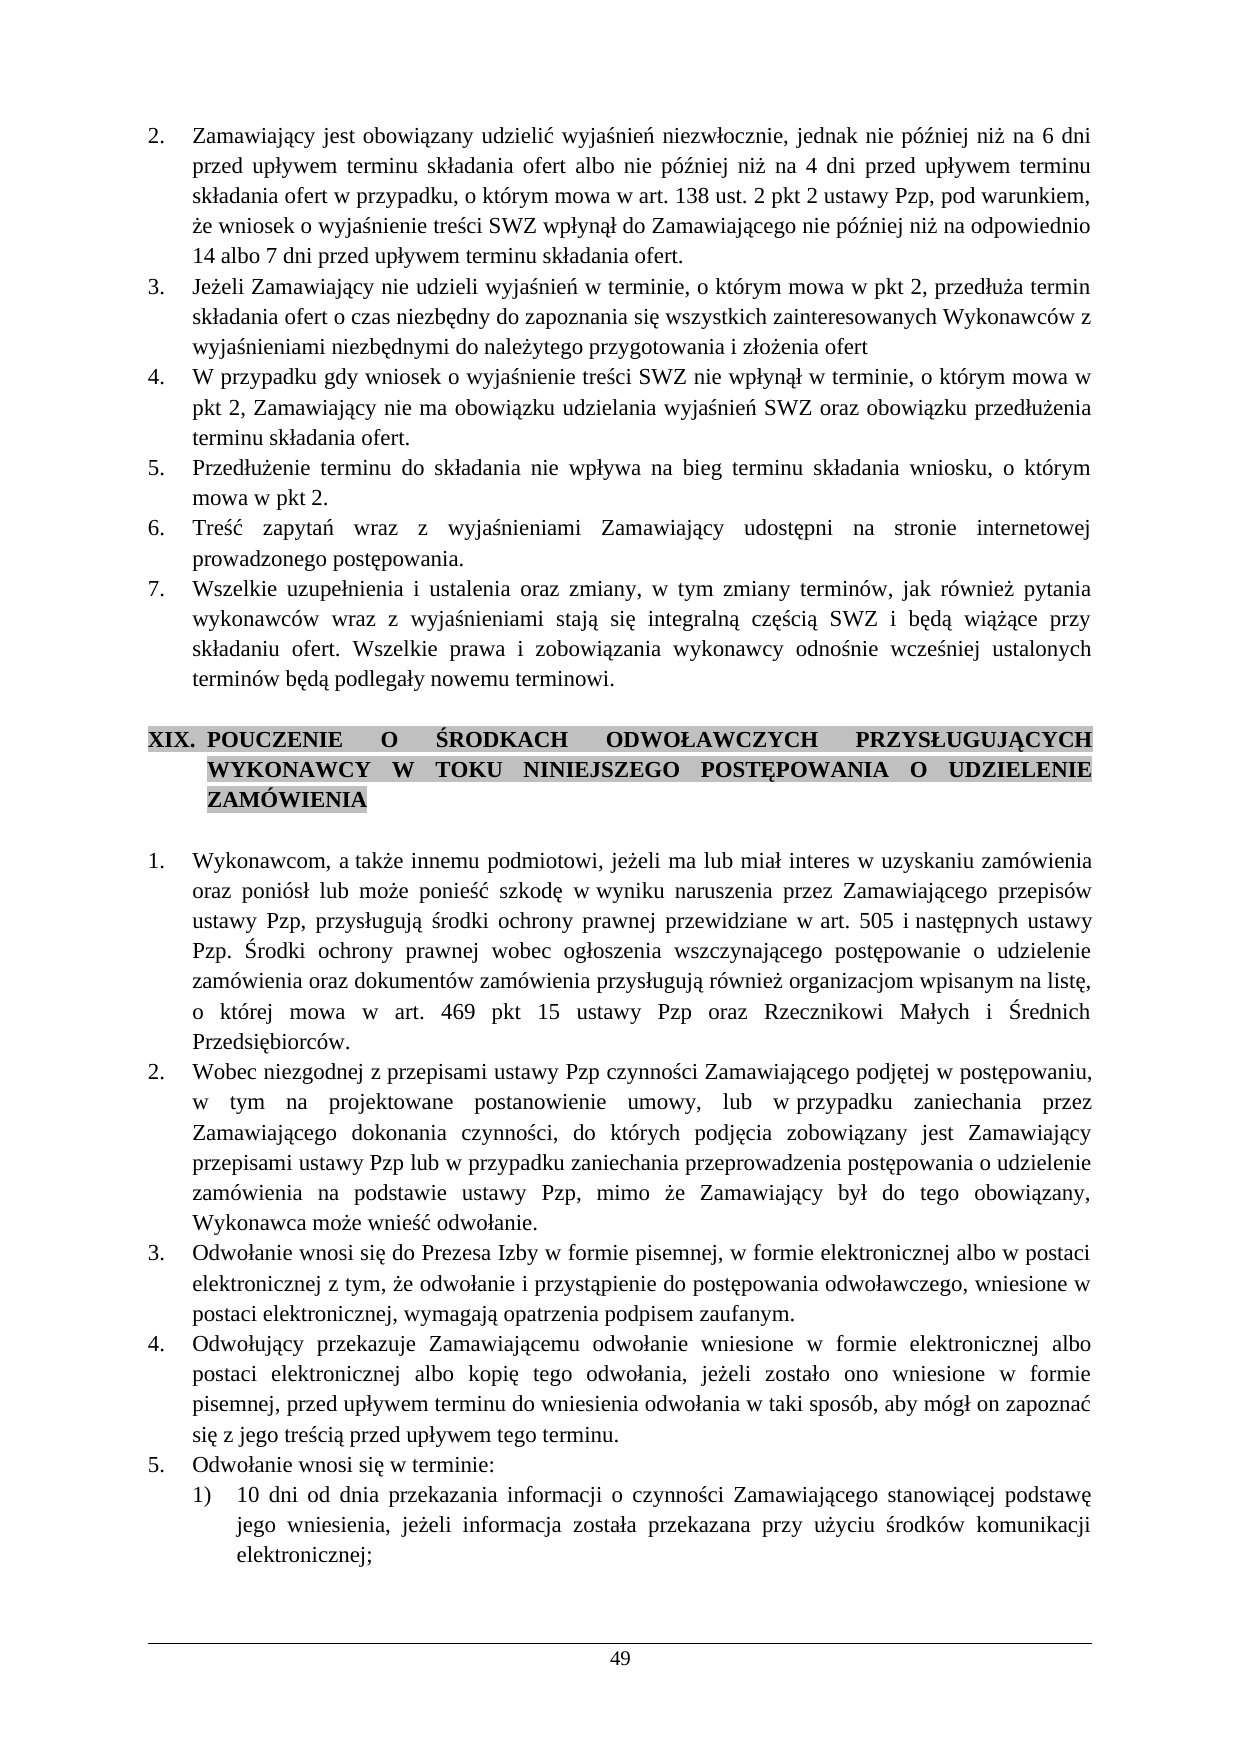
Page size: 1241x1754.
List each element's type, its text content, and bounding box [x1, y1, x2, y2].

list Zamawiający jest obowiązany udzielić wyjaśnień niezwłocznie, jednak nie później niż na 6 dni przed upływem terminu składania ofert albo nie później niż na 4 dni przed upływem terminu składania ofert w przypadku, o którym mowa w art. 138 ust. 2 pkt 2 ustawy Pzp, pod warunkiem, że wniosek o wyjaśnienie treści SWZ wpłynął do Zamawiającego nie później niż na odpowiednio 14 albo 7 dni przed upływem terminu składania ofert. [148, 122, 1092, 269]
list Odwołanie wnosi się w terminie: [148, 1451, 1092, 1477]
list Przedłużenie terminu do składania nie wpływa na bieg terminu składania wniosku, o którym mowa w pkt 2. [148, 454, 1092, 511]
list Odwołanie wnosi się do Prezesa Izby w formie pisemnej, w formie elektronicznej albo w postaci elektronicznej z tym, że odwołanie i przystąpienie do postępowania odwoławczego, wniesione w postaci elektronicznej, wymagają opatrzenia podpisem zaufanym. [148, 1239, 1092, 1326]
list Wobec niezgodnej z przepisami ustawy Pzp czynności Zamawiającego podjętej w postępowaniu, w tym na projektowane postanowienie umowy, lub w przypadku zaniechania przez Zamawiającego dokonania czynności, do których podjęcia zobowiązany jest Zamawiający przepisami ustawy Pzp lub w przypadku zaniechania przeprowadzenia postępowania o udzielenie zamówienia na podstawie ustawy Pzp, mimo że Zamawiający był do tego obowiązany, Wykonawca może wnieść odwołanie. [148, 1058, 1092, 1236]
list Wykonawcom, a także innemu podmiotowi, jeżeli ma lub miał interes w uzyskaniu zamówienia oraz poniósł lub może ponieść szkodę w wyniku naruszenia przez Zamawiającego przepisów ustawy Pzp, przysługują środki ochrony prawnej przewidziane w art. 505 i następnych ustawy Pzp. Środki ochrony prawnej wobec ogłoszenia wszczynającego postępowanie o udzielenie zamówienia oraz dokumentów zamówienia przysługują również organizacjom wpisanym na listę, o której mowa w art. 469 pkt 15 ustawy Pzp oraz Rzecznikowi Małych i Średnich Przedsiębiorców. [148, 847, 1092, 1054]
list Odwołujący przekazuje Zamawiającemu odwołanie wniesione w formie elektronicznej albo postaci elektronicznej albo kopię tego odwołania, jeżeli zostało ono wniesione w formie pisemnej, przed upływem terminu do wniesienia odwołania w taki sposób, aby mógł on zapoznać się z jego treścią przed upływem tego terminu. [148, 1330, 1092, 1447]
list Treść zapytań wraz z wyjaśnieniami Zamawiający udostępni na stronie internetowej prowadzonego postępowania. [148, 514, 1092, 571]
list W przypadku gdy wniosek o wyjaśnienie treści SWZ nie wpłynął w terminie, o którym mowa w pkt 2, Zamawiający nie ma obowiązku udzielania wyjaśnień SWZ oraz obowiązku przedłużenia terminu składania ofert. [148, 363, 1092, 450]
subtitle POUCZENIE O ŚRODKACH ODWOŁAWCZYCH PRZYSŁUGUJĄCYCH WYKONAWCY W TOKU NINIEJSZEGO POSTĘPOWANIA O UDZIELENIE ZAMÓWIENIA [148, 752, 1092, 813]
list Wszelkie uzupełnienia i ustalenia oraz zmiany, w tym zmiany terminów, jak również pytania wykonawców wraz z wyjaśnieniami stają się integralną częścią SWZ i będą wiążące przy składaniu ofert. Wszelkie prawa i zobowiązania wykonawcy odnośnie wcześniej ustalonych terminów będą podlegały nowemu terminowi. [148, 575, 1092, 692]
list Jeżeli Zamawiający nie udzieli wyjaśnień w terminie, o którym mowa w pkt 2, przedłuża termin składania ofert o czas niezbędny do zapoznania się wszystkich zainteresowanych Wykonawców z wyjaśnieniami niezbędnymi do należytego przygotowania i złożenia ofert [148, 273, 1092, 359]
list 10 dni od dnia przekazania informacji o czynności Zamawiającego stanowiącej podstawę jego wniesienia, jeżeli informacja została przekazana przy użyciu środków komunikacji elektronicznej; [192, 1481, 1092, 1568]
